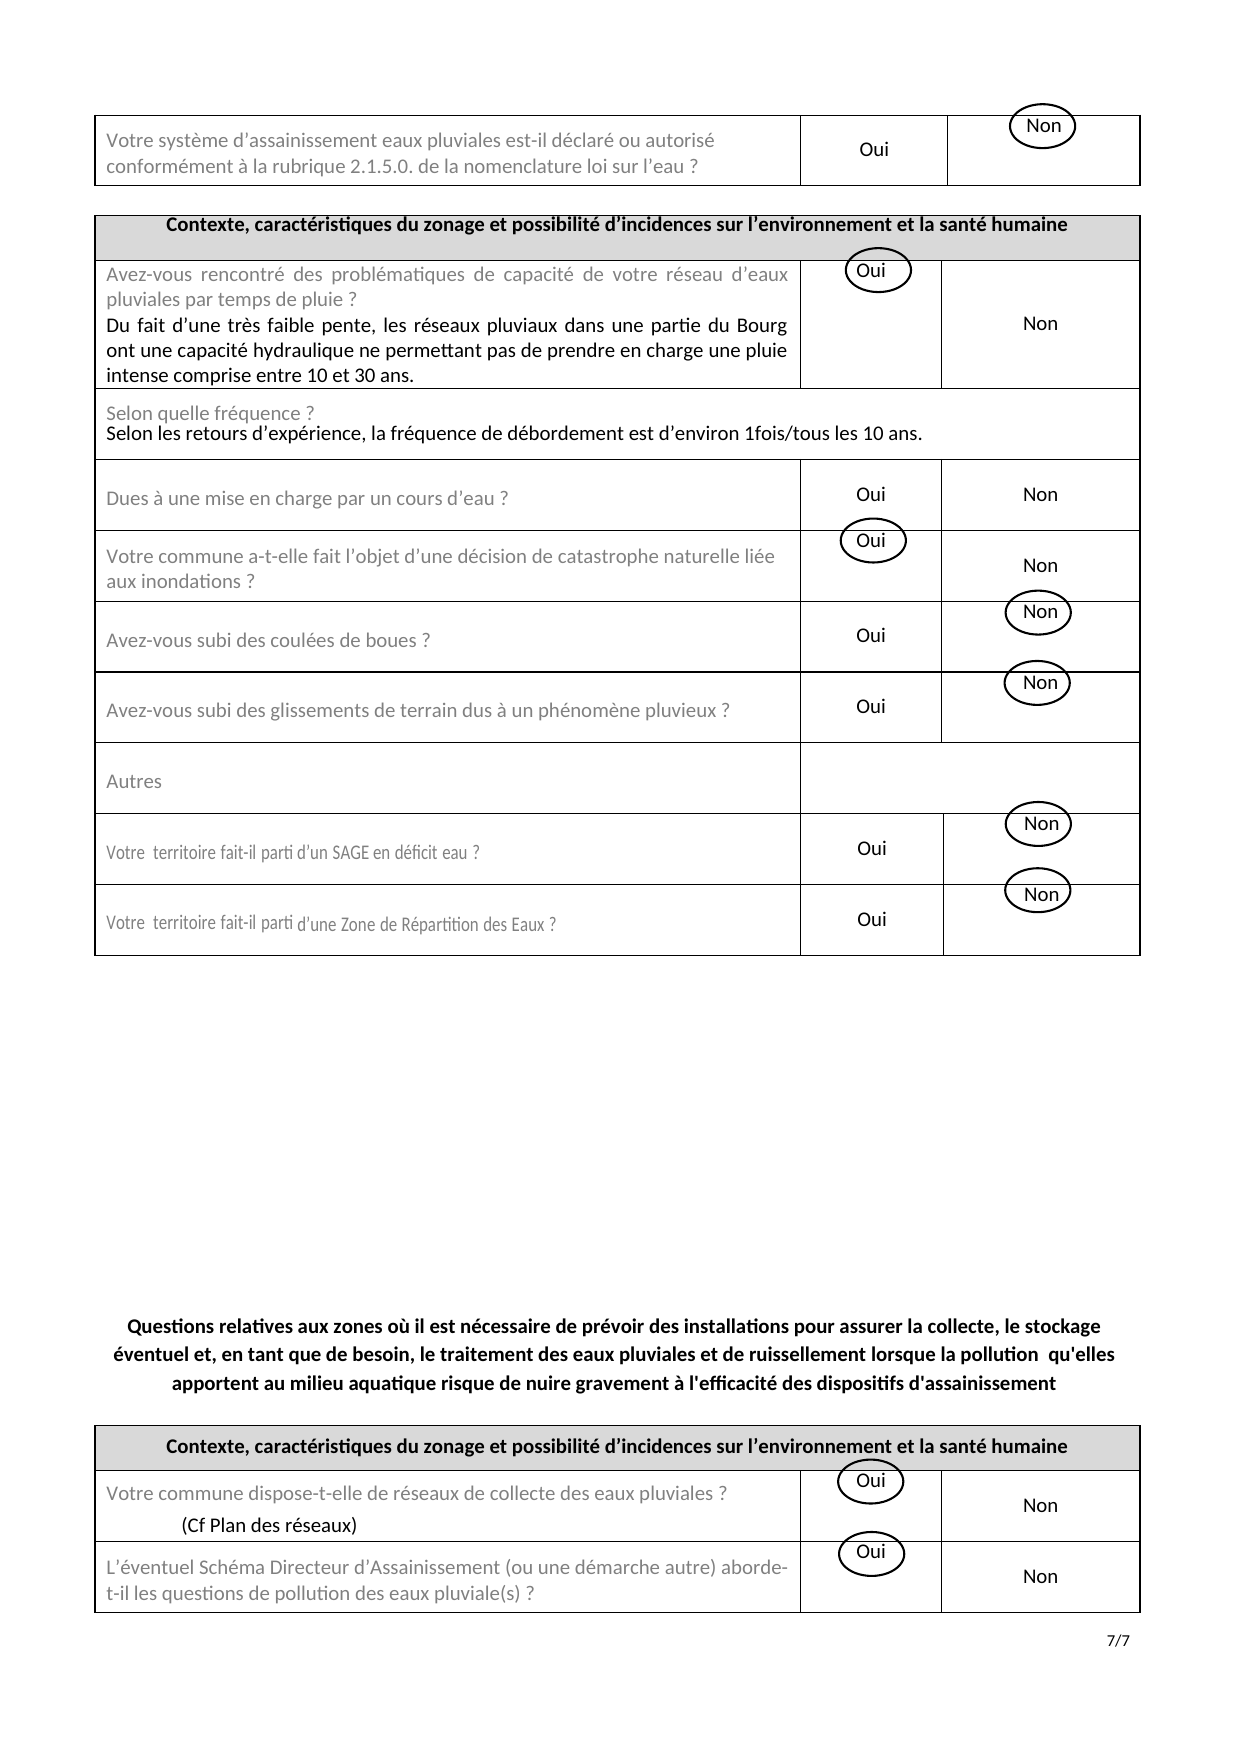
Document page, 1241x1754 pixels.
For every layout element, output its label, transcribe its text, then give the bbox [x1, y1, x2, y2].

table_cell Non [942, 1542, 1139, 1612]
table_cell Non [942, 1471, 1139, 1541]
table_header Contexte, caractéristiques du zonage et possibilité d’incidences sur l’environnement et la santé humaine [96, 216, 1139, 260]
table_cell Oui [801, 602, 941, 671]
table_cell Non [942, 531, 1139, 601]
table_cell Oui [801, 116, 947, 185]
table_cell Oui [801, 1542, 941, 1612]
table_cell Non [942, 261, 1139, 388]
table_cell Non [944, 885, 1139, 955]
table_cell Votre commune a-t-elle fait l’objet d’une décision de catastrophe naturelle liée aux inondations ? [96, 531, 800, 601]
table_cell Oui [801, 460, 941, 530]
table_cell Oui [801, 261, 941, 388]
table_cell Votre commune dispose-t-elle de réseaux de collecte des eaux pluviales ? (Cf Plan des réseaux) [96, 1471, 800, 1541]
table_cell Oui [801, 531, 941, 601]
table_cell Non [948, 116, 1139, 185]
table_cell Avez-vous subi des coulées de boues ? [96, 602, 800, 671]
table_cell Non [942, 460, 1139, 530]
table_cell Votre territoire fait-il parti d’une Zone de Répartition des Eaux ? [96, 885, 800, 955]
table_cell Oui [801, 673, 941, 742]
table_cell Oui [801, 1471, 941, 1541]
table_cell Selon quelle fréquence ? Selon les retours d’expérience, la fréquence de débordement est d’environ 1fois/tous les 10 ans. [96, 389, 1139, 459]
text Questions relatives aux zones où il est nécessaire de prévoir des installations pour assurer la collecte, le stockage éventuel et, en tant que de besoin, le traitement des eaux pluviales et de ruissellement lorsque la pollution qu'elles apportent au milieu aquatique risque de nuire gravement à l'efficacité des dispositifs d'assainissement [106, 1310, 1123, 1396]
table_cell Dues à une mise en charge par un cours d’eau ? [96, 460, 800, 530]
table_cell Autres [96, 743, 800, 813]
table_cell Votre système d’assainissement eaux pluviales est-il déclaré ou autorisé conformément à la rubrique 2.1.5.0. de la nomenclature loi sur l’eau ? [96, 116, 800, 185]
table_cell Votre territoire fait-il parti d’un SAGE en déficit eau ? [96, 814, 800, 884]
table_header Contexte, caractéristiques du zonage et possibilité d’incidences sur l’environnement et la santé humaine [96, 1426, 1139, 1470]
table_cell Non [942, 673, 1139, 742]
table_cell Avez-vous subi des glissements de terrain dus à un phénomène pluvieux ? [96, 673, 800, 742]
table_cell Oui [801, 885, 943, 955]
table_cell [801, 743, 1139, 813]
table_cell Non [942, 602, 1139, 671]
table_cell Non [944, 814, 1139, 884]
table_cell Oui [801, 814, 943, 884]
table_cell L’éventuel Schéma Directeur d’Assainissement (ou une démarche autre) aborde-t-il les questions de pollution des eaux pluviale(s) ? [96, 1542, 800, 1612]
table_cell Avez-vous rencontré des problématiques de capacité de votre réseau d’eaux pluviales par temps de pluie ? Du fait d’une très faible pente, les réseaux pluviaux dans une partie du Bourg ont une capacité hydraulique ne permettant pas de prendre en charge une pluie intense comprise entre 10 et 30 ans. [96, 261, 800, 388]
